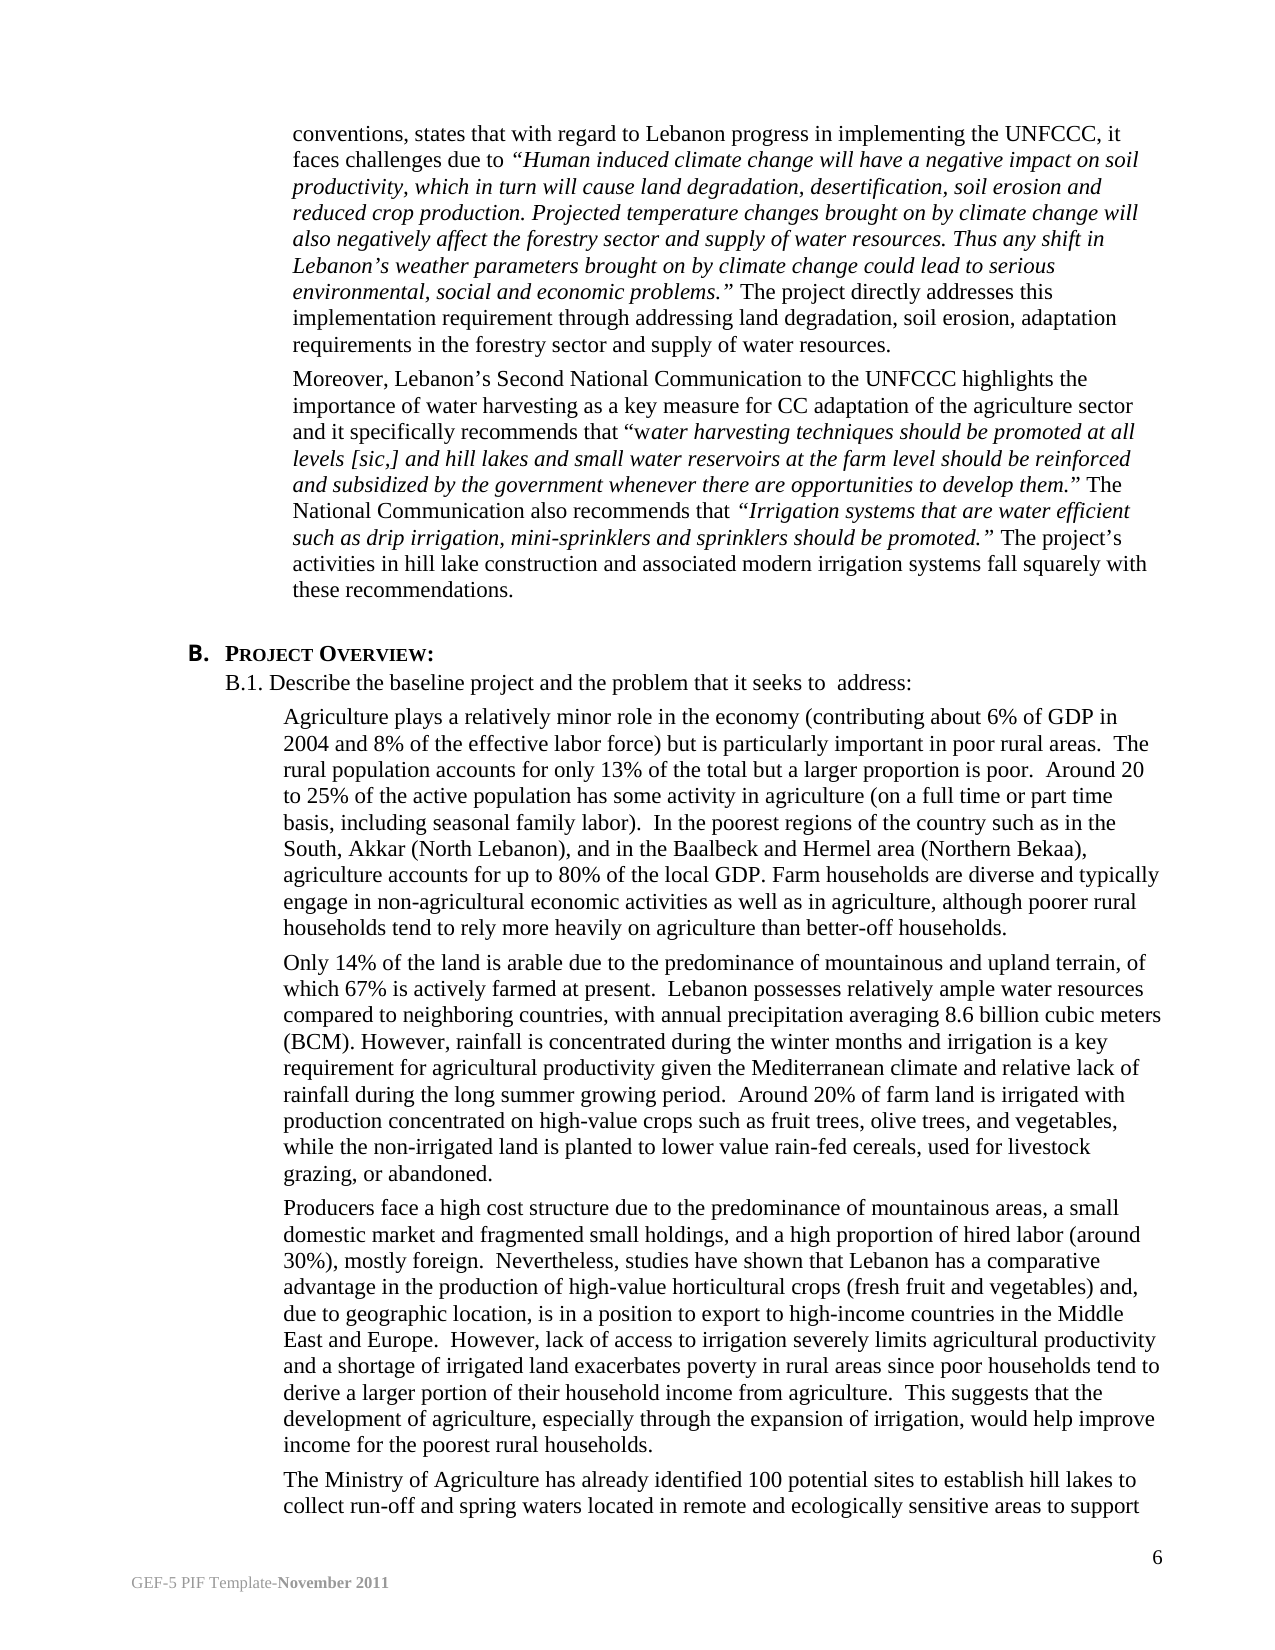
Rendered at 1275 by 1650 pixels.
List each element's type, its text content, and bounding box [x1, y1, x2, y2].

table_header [272, 703, 1174, 1519]
list Project Overview: B.1. Describe the baseline project and the problem that it seeks to address: [187, 637, 1162, 695]
